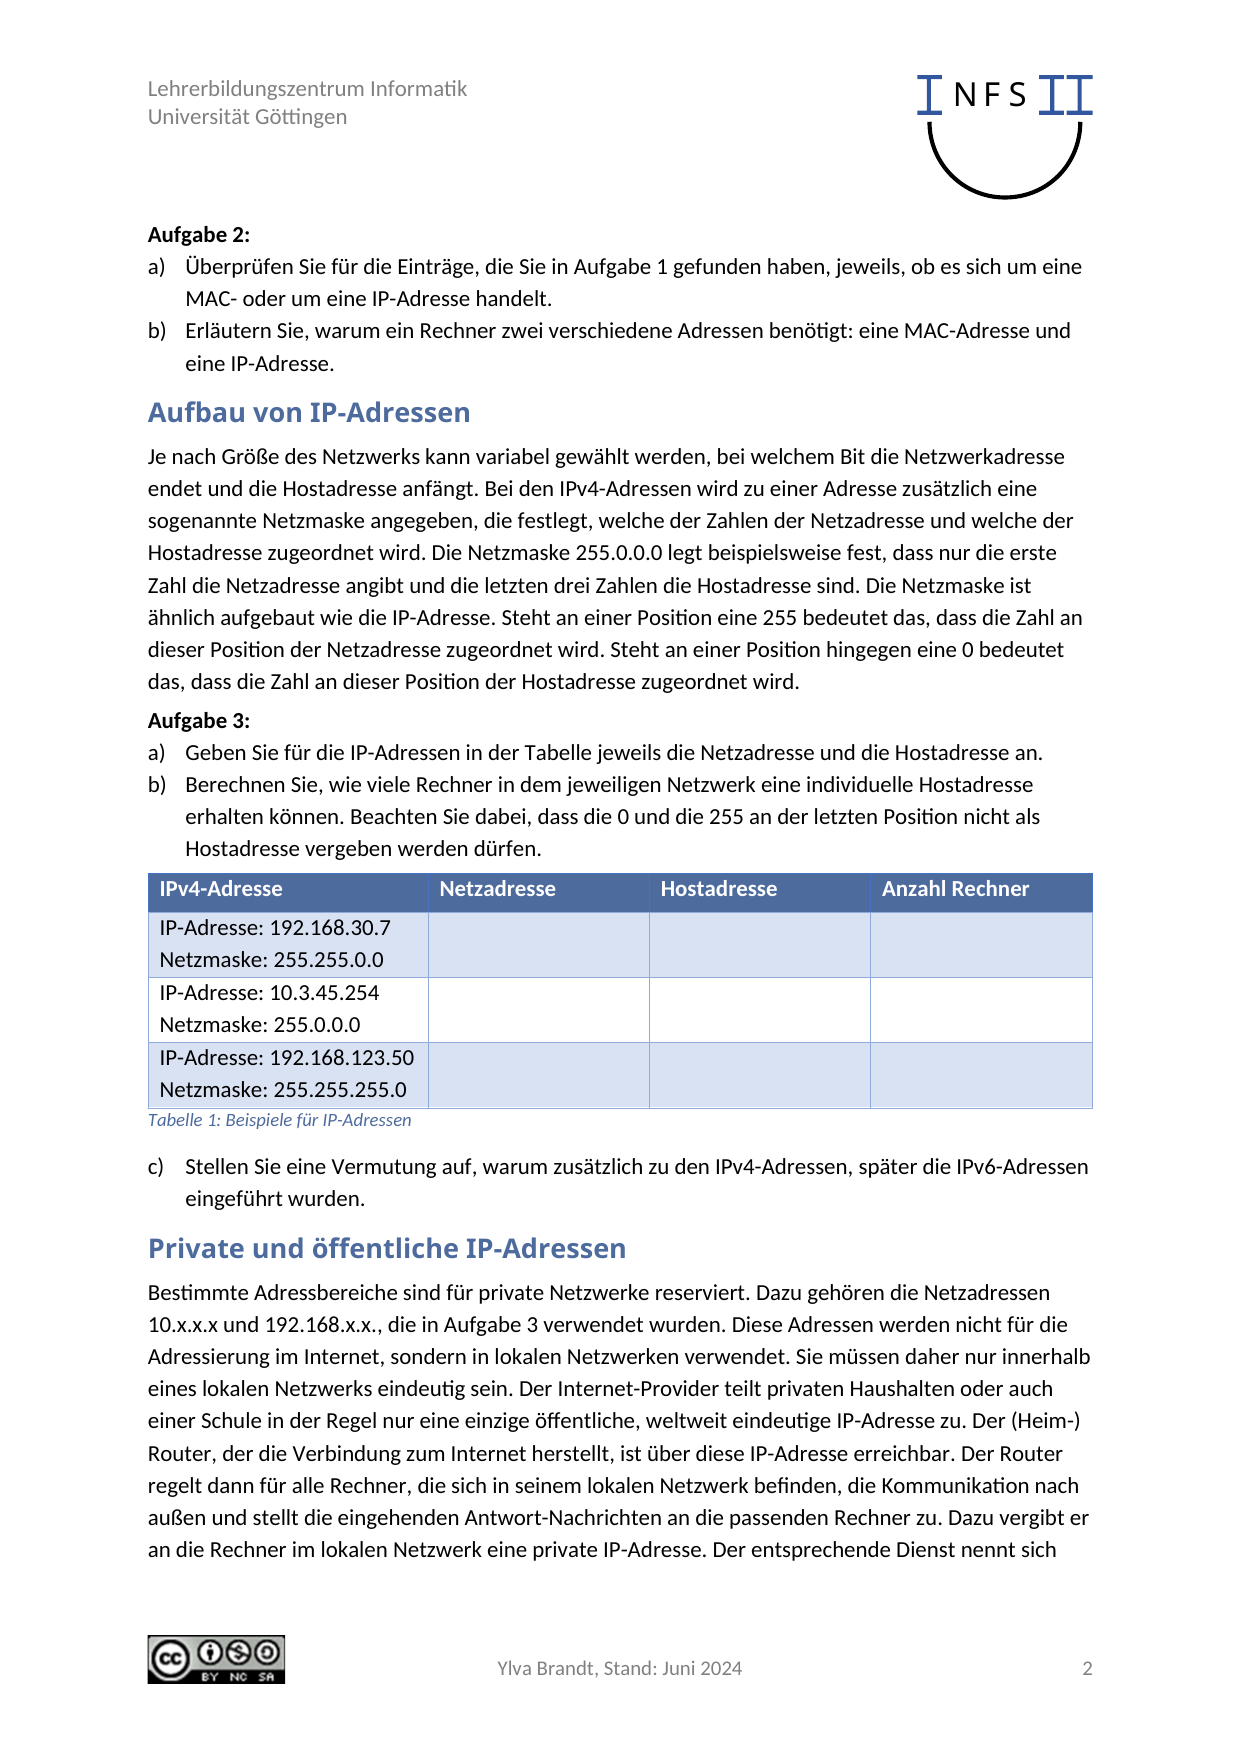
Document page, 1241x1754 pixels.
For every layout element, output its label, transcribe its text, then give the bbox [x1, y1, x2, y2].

table_cell [429, 1043, 649, 1107]
text Aufgabe 3: [148, 706, 1093, 734]
table_cell [650, 978, 870, 1042]
text Tabelle 1: Beispiele für IP-Adressen [148, 1109, 1093, 1131]
subtitle Private und öffentliche IP-Adressen [148, 1229, 1093, 1266]
table_cell [871, 978, 1092, 1042]
subtitle Aufbau von IP-Adressen [148, 393, 1093, 430]
list Berechnen Sie, wie viele Rechner in dem jeweiligen Netzwerk eine individuelle Hostadresse erhalten können. Beachten Sie dabei, dass die 0 und die 255 an der letzten Position nicht als Hostadresse vergeben werden dürfen. [148, 770, 1093, 862]
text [148, 1278, 1093, 1563]
table_cell [871, 913, 1092, 977]
table_cell [429, 978, 649, 1042]
picture [147, 1635, 286, 1684]
list Stellen Sie eine Vermutung auf, warum zusätzlich zu den IPv4-Adressen, später die IPv6-Adressen eingeführt wurden. [148, 1152, 1093, 1212]
text Aufgabe 2: [148, 220, 1093, 248]
table_header IPv4-Adresse [149, 874, 428, 912]
table_cell [650, 1043, 870, 1107]
table_cell [650, 913, 870, 977]
table_header Netzadresse [429, 874, 649, 912]
list Geben Sie für die IP-Adressen in der Tabelle jeweils die Netzadresse und die Hostadresse an. [148, 738, 1093, 766]
list Überprüfen Sie für die Einträge, die Sie in Aufgabe 1 gefunden haben, jeweils, ob es sich um eine MAC- oder um eine IP-Adresse handelt. [148, 252, 1093, 312]
table_cell IP-Adresse: 192.168.30.7 Netzmaske: 255.255.0.0 [149, 913, 428, 977]
table_header Hostadresse [650, 874, 870, 912]
table_cell [429, 913, 649, 977]
table_cell [871, 1043, 1092, 1107]
table_cell IP-Adresse: 10.3.45.254 Netzmaske: 255.0.0.0 [149, 978, 428, 1042]
table_cell IP-Adresse: 192.168.123.50 Netzmaske: 255.255.255.0 [149, 1043, 428, 1107]
list Erläutern Sie, warum ein Rechner zwei verschiedene Adressen benötigt: eine MAC-Adresse und eine IP-Adresse. [148, 316, 1093, 377]
table_header Anzahl Rechner [871, 874, 1092, 912]
text Je nach Größe des Netzwerks kann variabel gewählt werden, bei welchem Bit die Netzwerkadresse endet und die Hostadresse anfängt. Bei den IPv4-Adressen wird zu einer Adresse zusätzlich eine sogenannte Netzmaske angegeben, die festlegt, welche der Zahlen der Netzadresse und welche der Hostadresse zugeordnet wird. Die Netzmaske 255.0.0.0 legt beispielsweise fest, dass nur die erste Zahl die Netzadresse angibt und die letzten drei Zahlen die Hostadresse sind. Die Netzmaske ist ähnlich aufgebaut wie die IP-Adresse. Steht an einer Position eine 255 bedeutet das, dass die Zahl an dieser Position der Netzadresse zugeordnet wird. Steht an einer Position hingegen eine 0 bedeutet das, dass die Zahl an dieser Position der Hostadresse zugeordnet wird. [148, 442, 1093, 695]
